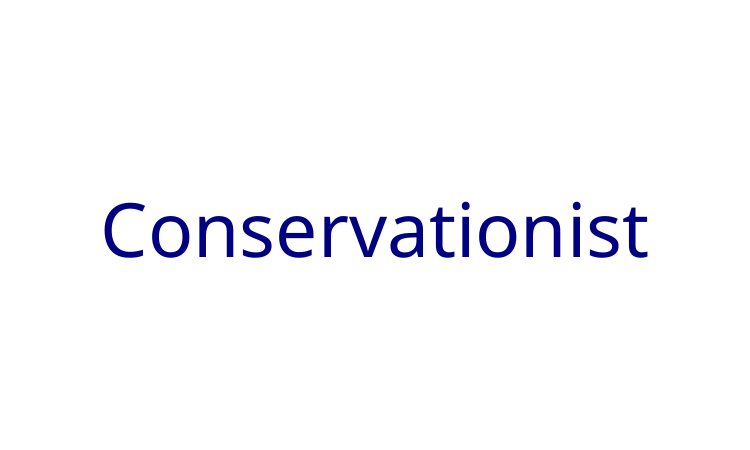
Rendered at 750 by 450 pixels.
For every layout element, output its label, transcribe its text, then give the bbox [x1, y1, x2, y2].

text Conservationist [75, 177, 675, 279]
